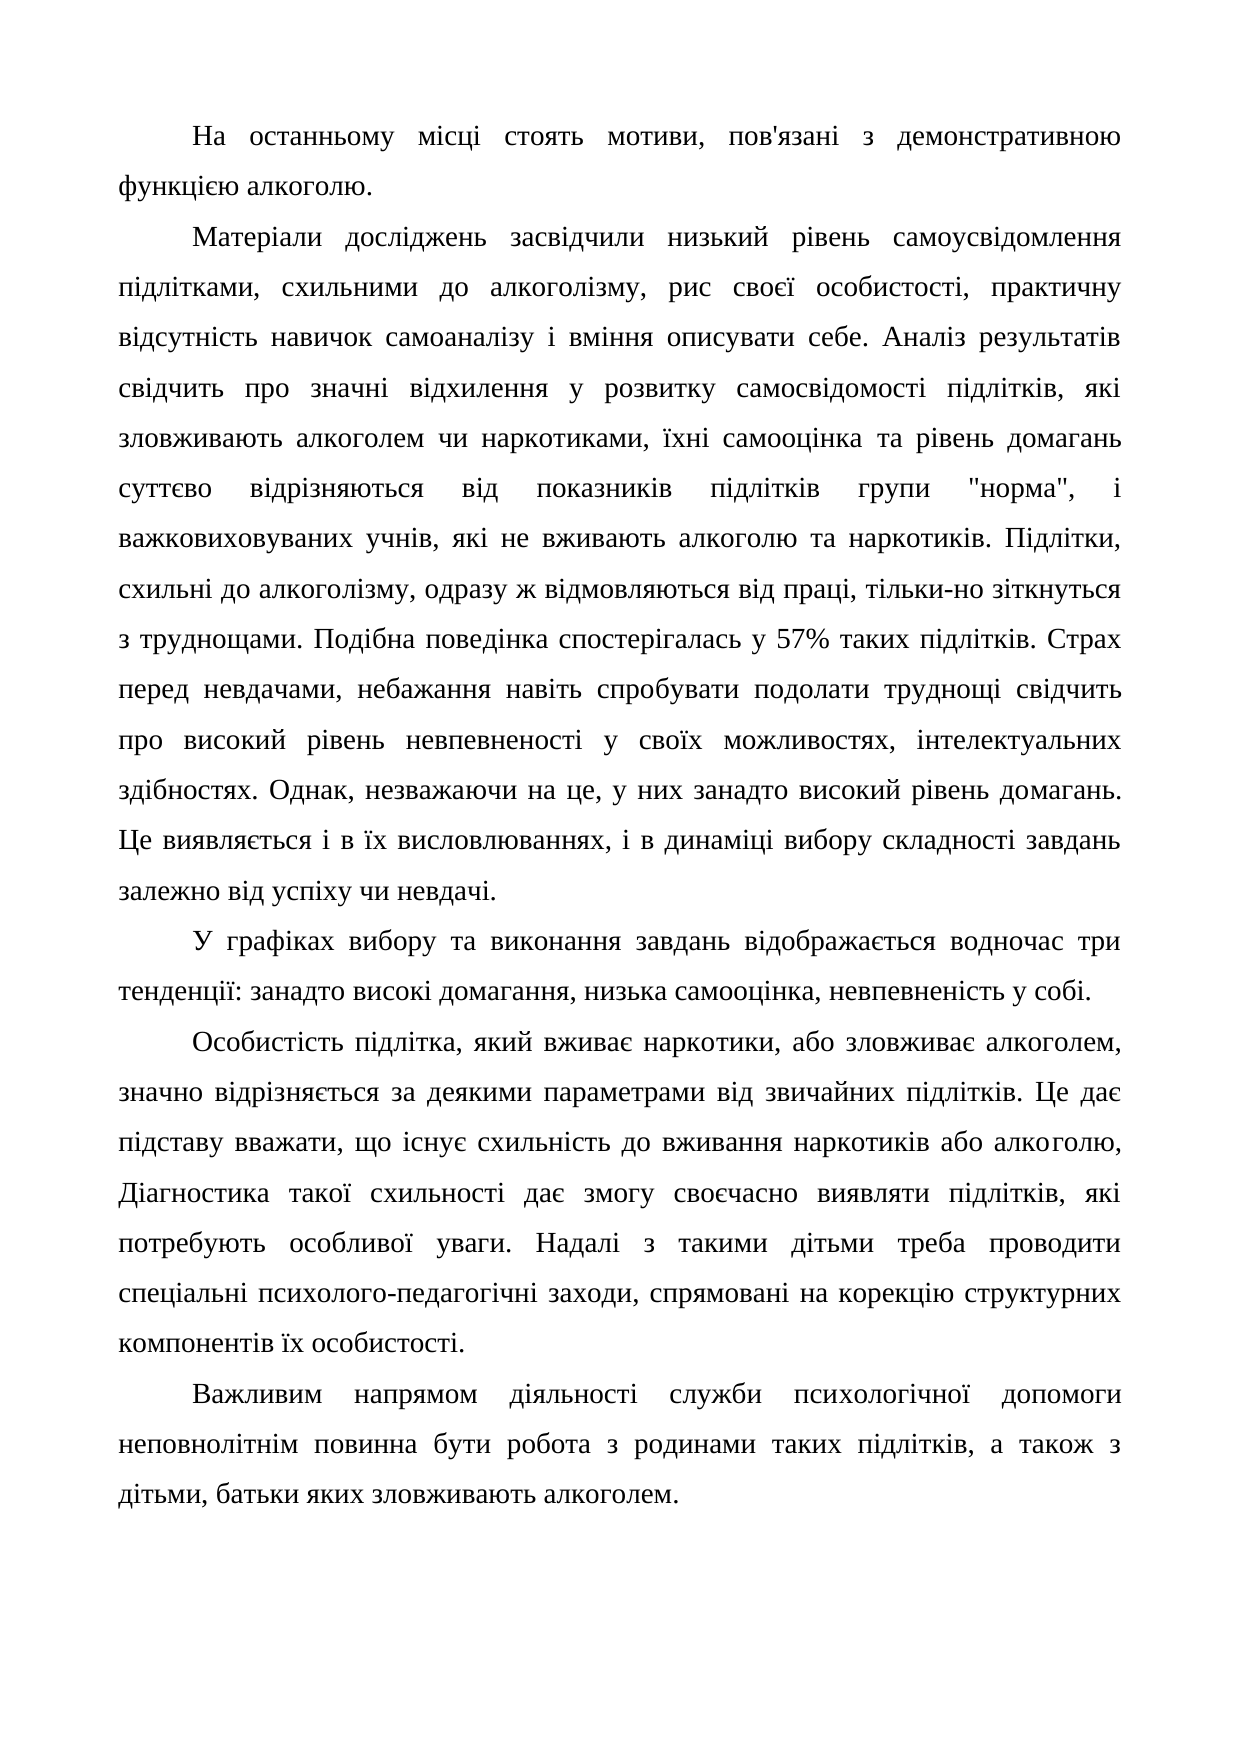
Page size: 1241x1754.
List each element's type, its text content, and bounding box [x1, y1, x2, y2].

text Важливим напрямом діяльності служби психологічної допомоги неповнолітнім повинна бути робота з родинами таких підлітків, а також з дітьми, батьки яких зловживають алкоголем. [118, 1376, 1122, 1510]
text Особистість підлітка, який вживає наркотики, або зловживає алкоголем, значно відрізняється за деякими параметрами від звичайних підлітків. Це дає підставу вважати, що існує схильність до вживання наркотиків або алкоголю, Діагностика такої схильності дає змогу своєчасно виявляти підлітків, які потребують особливої уваги. Надалі з такими дітьми треба проводити спеціальні психолого-педагогічні заходи, спрямовані на корекцію структурних компонентів їх особистості. [118, 1024, 1122, 1359]
text У графіках вибору та виконання завдань відображається водночас три тенденції: занадто високі домагання, низька самооцінка, невпевненість у собі. [118, 923, 1122, 1007]
text Матеріали досліджень засвідчили низький рівень самоусвідомлення підлітками, схильними до алкоголізму, рис своєї особистості, практичну відсутність навичок самоаналізу і вміння описувати себе. Аналіз результатів свідчить про значні відхилення у розвитку самосвідомості підлітків, які зловживають алкоголем чи наркотиками, їхні самооцінка та рівень домагань суттєво відрізняються від показників підлітків групи "норма", і важковиховуваних учнів, які не вживають алкоголю та наркотиків. Підлітки, схильні до алкоголізму, одразу ж відмовляються від праці, тільки-но зіткнуться з труднощами. Подібна поведінка спостерігалась у 57% таких підлітків. Страх перед невдачами, небажання навіть спробувати подолати труднощі свідчить про високий рівень невпевненості у своїх можливостях, інтелектуальних здібностях. Однак, незважаючи на це, у них занадто високий рівень домагань. Це виявляється і в їх висловлюваннях, і в динаміці вибору складності завдань залежно від успіху чи невдачі. [118, 219, 1122, 906]
text На останньому місці стоять мотиви, пов'язані з демонстративною функцією алкоголю. [118, 118, 1122, 202]
